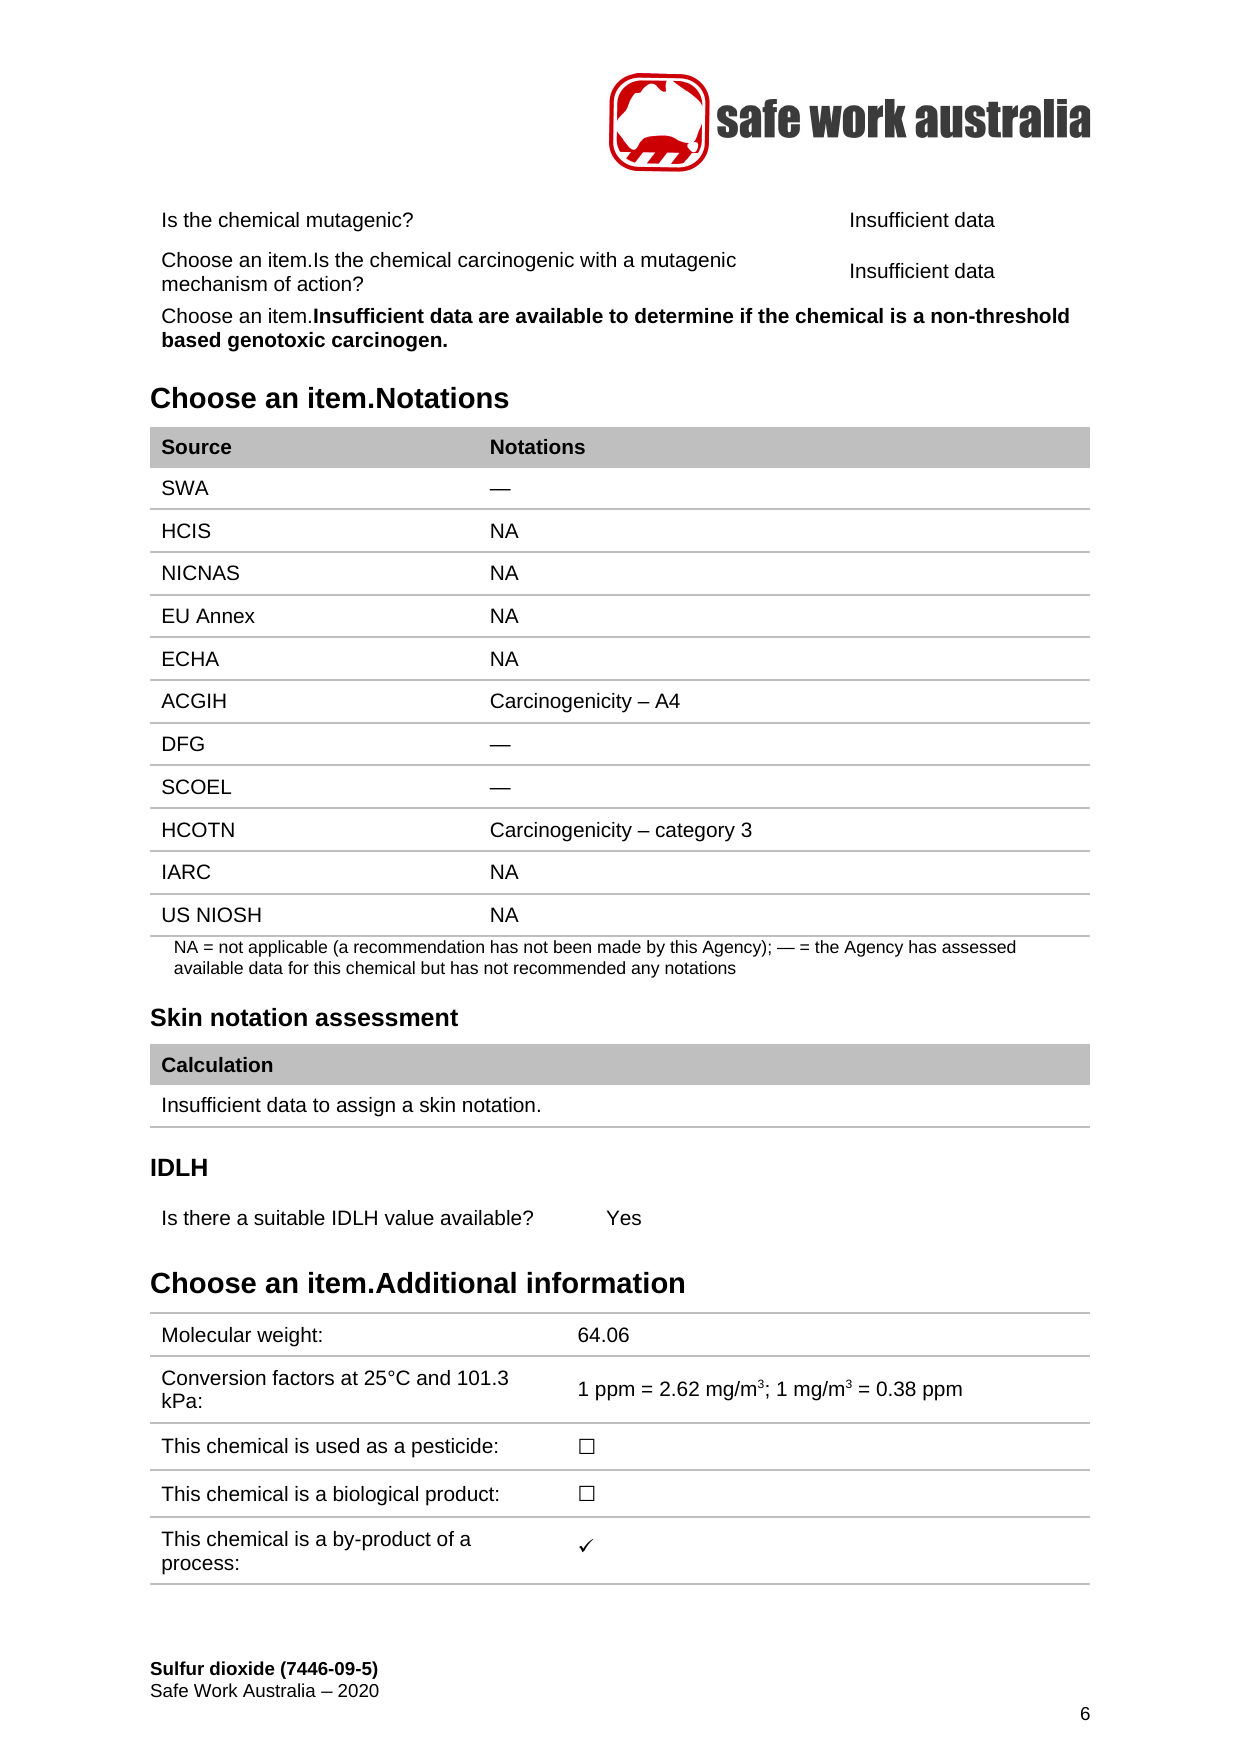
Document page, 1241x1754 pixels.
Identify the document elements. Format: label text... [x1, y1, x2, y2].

table_header Source [150, 429, 478, 465]
table_cell Conversion factors at 25°C and 101.3 kPa: [150, 1357, 566, 1422]
table_cell This chemical is used as a pesticide: [150, 1424, 566, 1469]
table_cell ACGIH [150, 681, 478, 722]
table_cell This chemical is a biological product: [150, 1471, 566, 1516]
table_cell NICNAS [150, 553, 478, 593]
table_cell — [478, 766, 1090, 807]
table_header Molecular weight: [150, 1314, 566, 1355]
table_cell Carcinogenicity – category 3 [478, 809, 1090, 850]
table_cell HCOTN [150, 809, 478, 850]
table_cell — [478, 468, 1090, 508]
table_header Notations [478, 429, 1090, 465]
table_header Is the chemical mutagenic? [150, 196, 838, 243]
table_cell Is the chemical carcinogenic with a mutagenic mechanism of action? [150, 243, 838, 299]
table_cell NA [478, 895, 1090, 935]
table_cell NA [478, 852, 1090, 892]
table_cell NA [478, 553, 1090, 593]
table_cell Insufficient data to assign a skin notation. [150, 1085, 1090, 1126]
table_cell NA [478, 638, 1090, 679]
table_cell EU Annex [150, 596, 478, 636]
table_header Is there a suitable IDLH value available? [150, 1194, 594, 1241]
text NA = not applicable (a recommendation has not been made by this Agency); — = the Agency has assessed available data for this chemical but has not recommended any notations [174, 937, 1090, 978]
table_cell NA [478, 510, 1090, 551]
table_header Calculation [150, 1046, 1090, 1083]
table_cell DFG [150, 724, 478, 764]
table_cell US NIOSH [150, 895, 478, 935]
picture [606, 73, 1091, 172]
subtitle Notations [150, 381, 1090, 414]
subtitle Additional information [150, 1266, 1090, 1300]
table_cell ECHA [150, 638, 478, 679]
table_cell HCIS [150, 510, 478, 551]
subtitle Skin notation assessment [150, 1003, 1090, 1032]
table_cell 1 ppm = mg/m3; 1 mg/m3 = ppm [566, 1357, 1090, 1422]
subtitle IDLH [150, 1153, 1090, 1181]
table_cell NA [478, 596, 1090, 636]
table_cell SCOEL [150, 766, 478, 807]
table_cell SWA [150, 468, 478, 508]
table_cell Carcinogenicity – A4 [478, 681, 1090, 722]
table_cell This chemical is a by-product of a process: [150, 1518, 566, 1583]
table_cell — [478, 724, 1090, 764]
table_cell IARC [150, 852, 478, 892]
